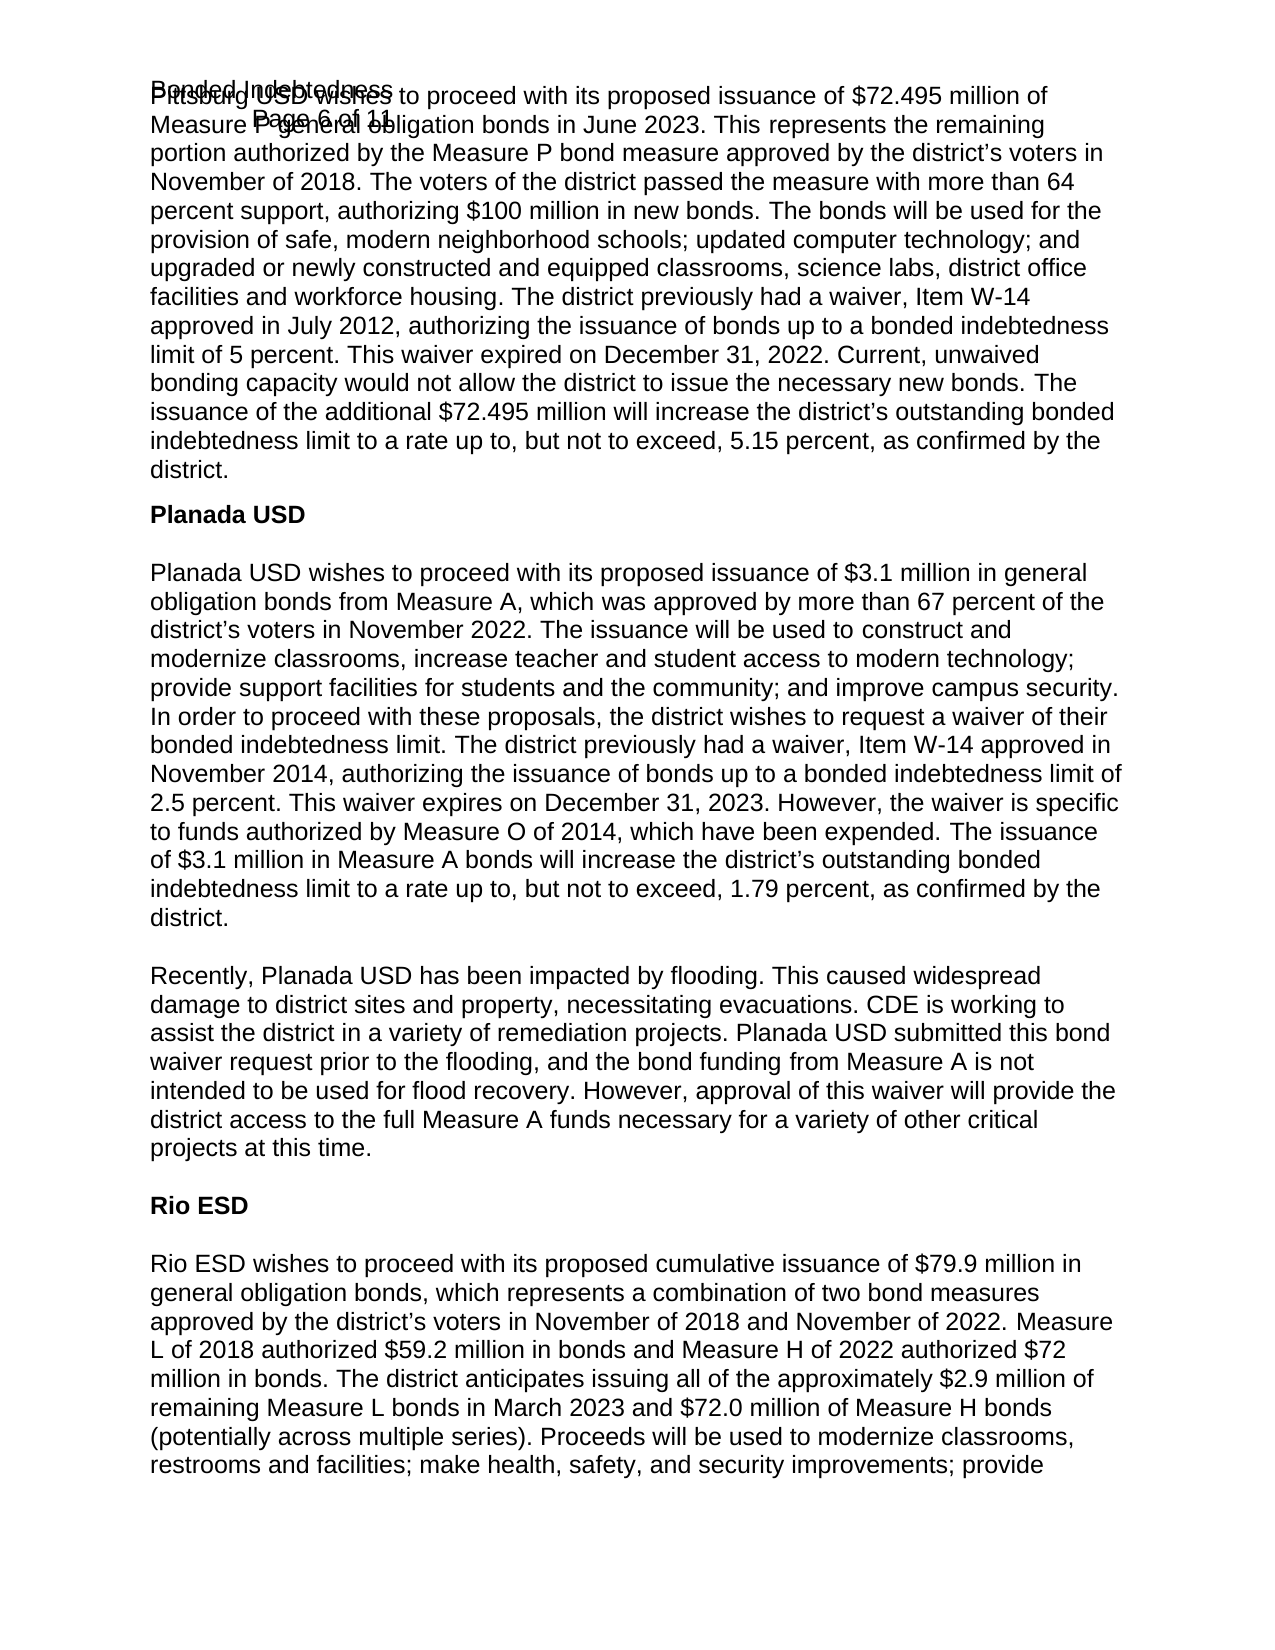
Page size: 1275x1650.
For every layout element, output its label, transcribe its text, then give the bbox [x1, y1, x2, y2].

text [150, 1249, 1125, 1479]
text Planada USD wishes to proceed with its proposed issuance of $3.1 million in general obligation bonds from Measure A, which was approved by more than 67 percent of the district’s voters in November 2022. The issuance will be used to construct and modernize classrooms, increase teacher and student access to modern technology; provide support facilities for students and the community; and improve campus security. In order to proceed with these proposals, the district wishes to request a waiver of their bonded indebtedness limit. The district previously had a waiver, Item W-14 approved in November 2014, authorizing the issuance of bonds up to a bonded indebtedness limit of 2.5 percent. This waiver expires on December 31, 2023. However, the waiver is specific to funds authorized by Measure O of 2014, which have been expended. The issuance of $3.1 million in Measure A bonds will increase the district’s outstanding bonded indebtedness limit to a rate up to, but not to exceed, 1.79 percent, as confirmed by the district. [150, 558, 1125, 932]
subtitle Planada USD [150, 500, 1125, 529]
text Pittsburg USD wishes to proceed with its proposed issuance of $72.495 million of Measure P general obligation bonds in June 2023. This represents the remaining portion authorized by the Measure P bond measure approved by the district’s voters in November of 2018. The voters of the district passed the measure with more than 64 percent support, authorizing $100 million in new bonds. The bonds will be used for the provision of safe, modern neighborhood schools; updated computer technology; and upgraded or newly constructed and equipped classrooms, science labs, district office facilities and workforce housing. The district previously had a waiver, Item W-14 approved in July 2012, authorizing the issuance of bonds up to a bonded indebtedness limit of 5 percent. This waiver expired on December 31, 2022. Current, unwaived bonding capacity would not allow the district to issue the necessary new bonds. The issuance of the additional $72.495 million will increase the district’s outstanding bonded indebtedness limit to a rate up to, but not to exceed, 5.15 percent, as confirmed by the district. [150, 81, 1125, 483]
text Rio ESD [150, 1191, 1125, 1220]
text Recently, Planada USD has been impacted by flooding. This caused widespread damage to district sites and property, necessitating evacuations. CDE is working to assist the district in a variety of remediation projects. Planada USD submitted this bond waiver request prior to the flooding, and the bond funding from Measure A is not intended to be used for flood recovery. However, approval of this waiver will provide the district access to the full Measure A funds necessary for a variety of other critical projects at this time. [150, 961, 1125, 1162]
